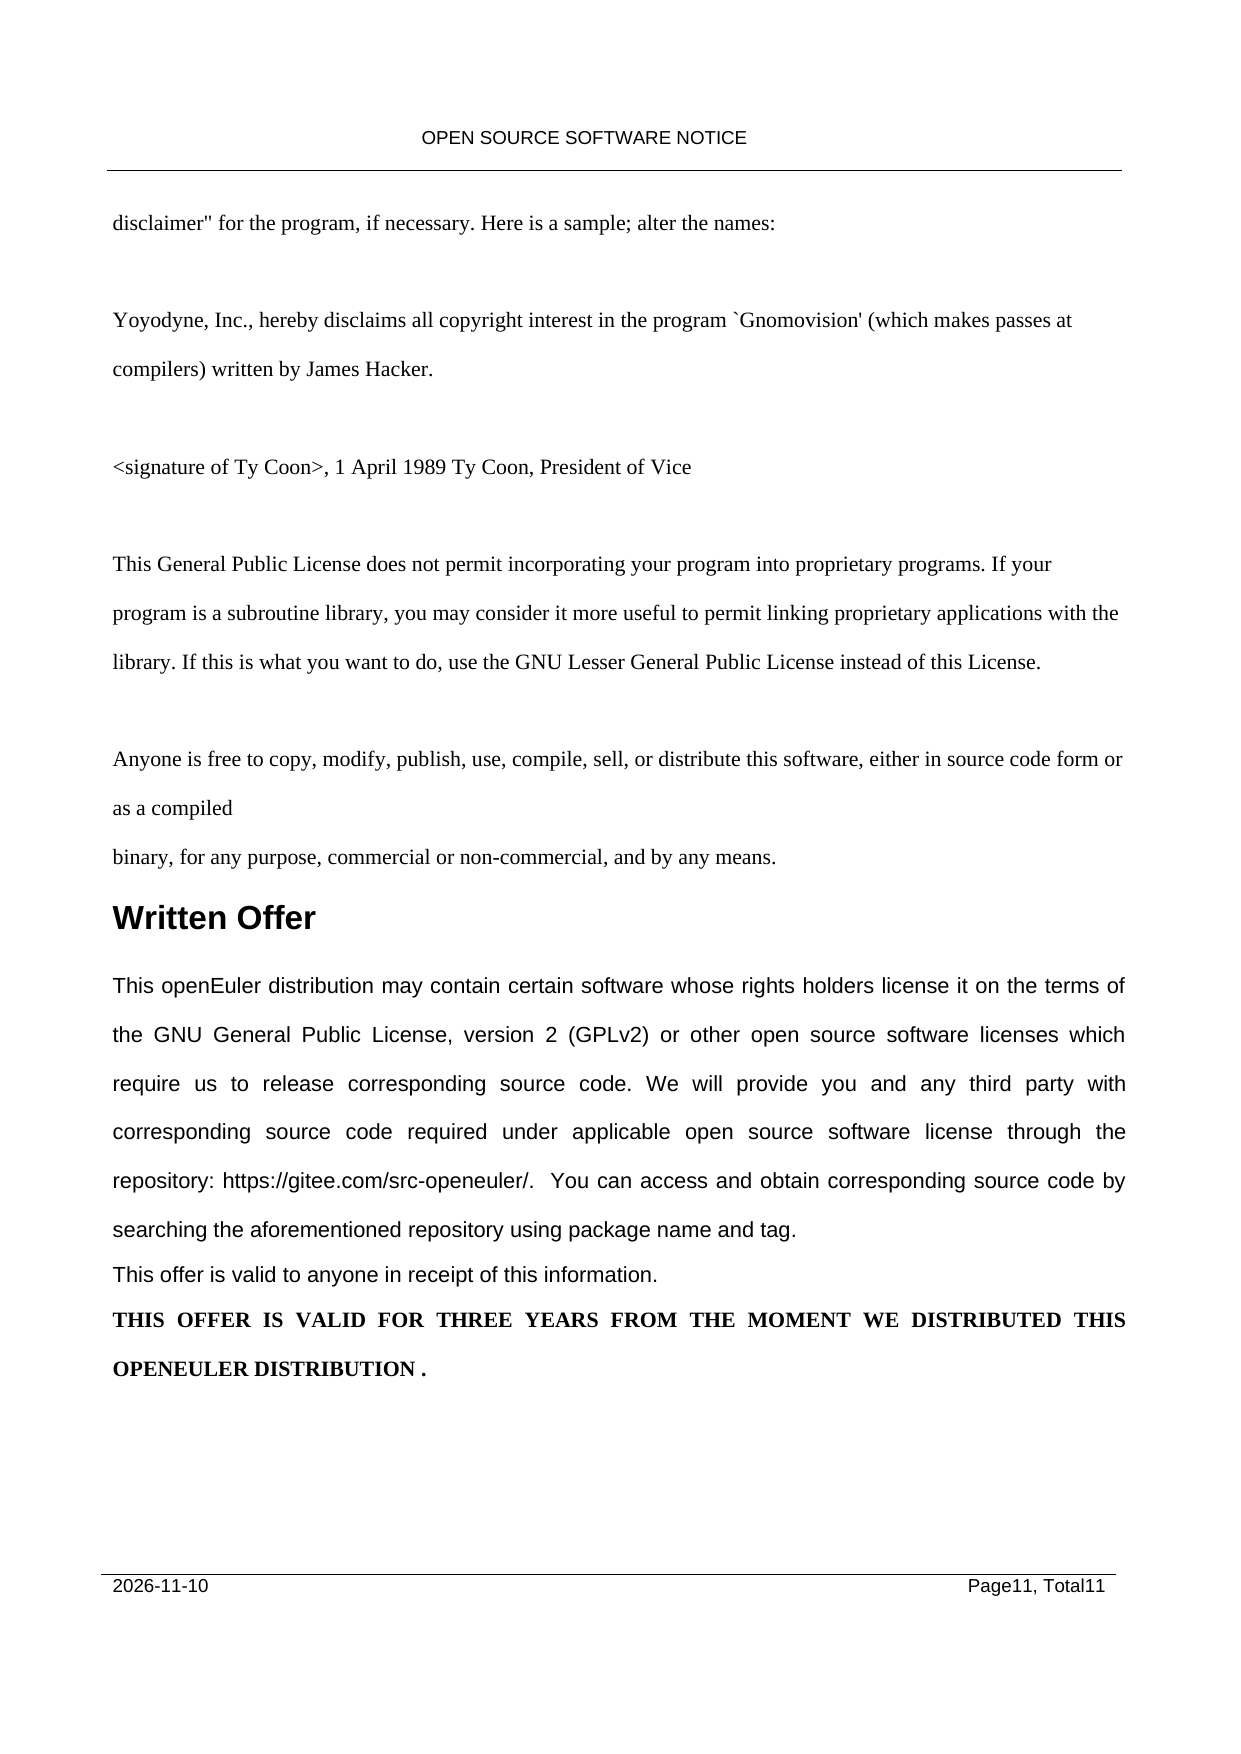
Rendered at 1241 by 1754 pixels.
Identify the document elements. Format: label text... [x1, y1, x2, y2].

text Written Offer [112, 885, 1128, 950]
text THIS OFFER IS VALID FOR THREE YEARS FROM THE MOMENT WE DISTRIBUTED THIS OPENEULER DISTRIBUTION . [112, 1303, 1128, 1384]
text This openEuler distribution may contain certain software whose rights holders license it on the terms of the GNU General Public License, version 2 (GPLv2) or other open source software licenses which require us to release corresponding source code. We will provide you and any third party with corresponding source code required under applicable open source software license through the repository: https://gitee.com/src-openeuler/. You can access and obtain corresponding source code by searching the aforementioned repository using package name and tag. [112, 969, 1128, 1246]
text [112, 206, 1128, 873]
text This offer is valid to anyone in receipt of this information. [112, 1258, 1128, 1291]
